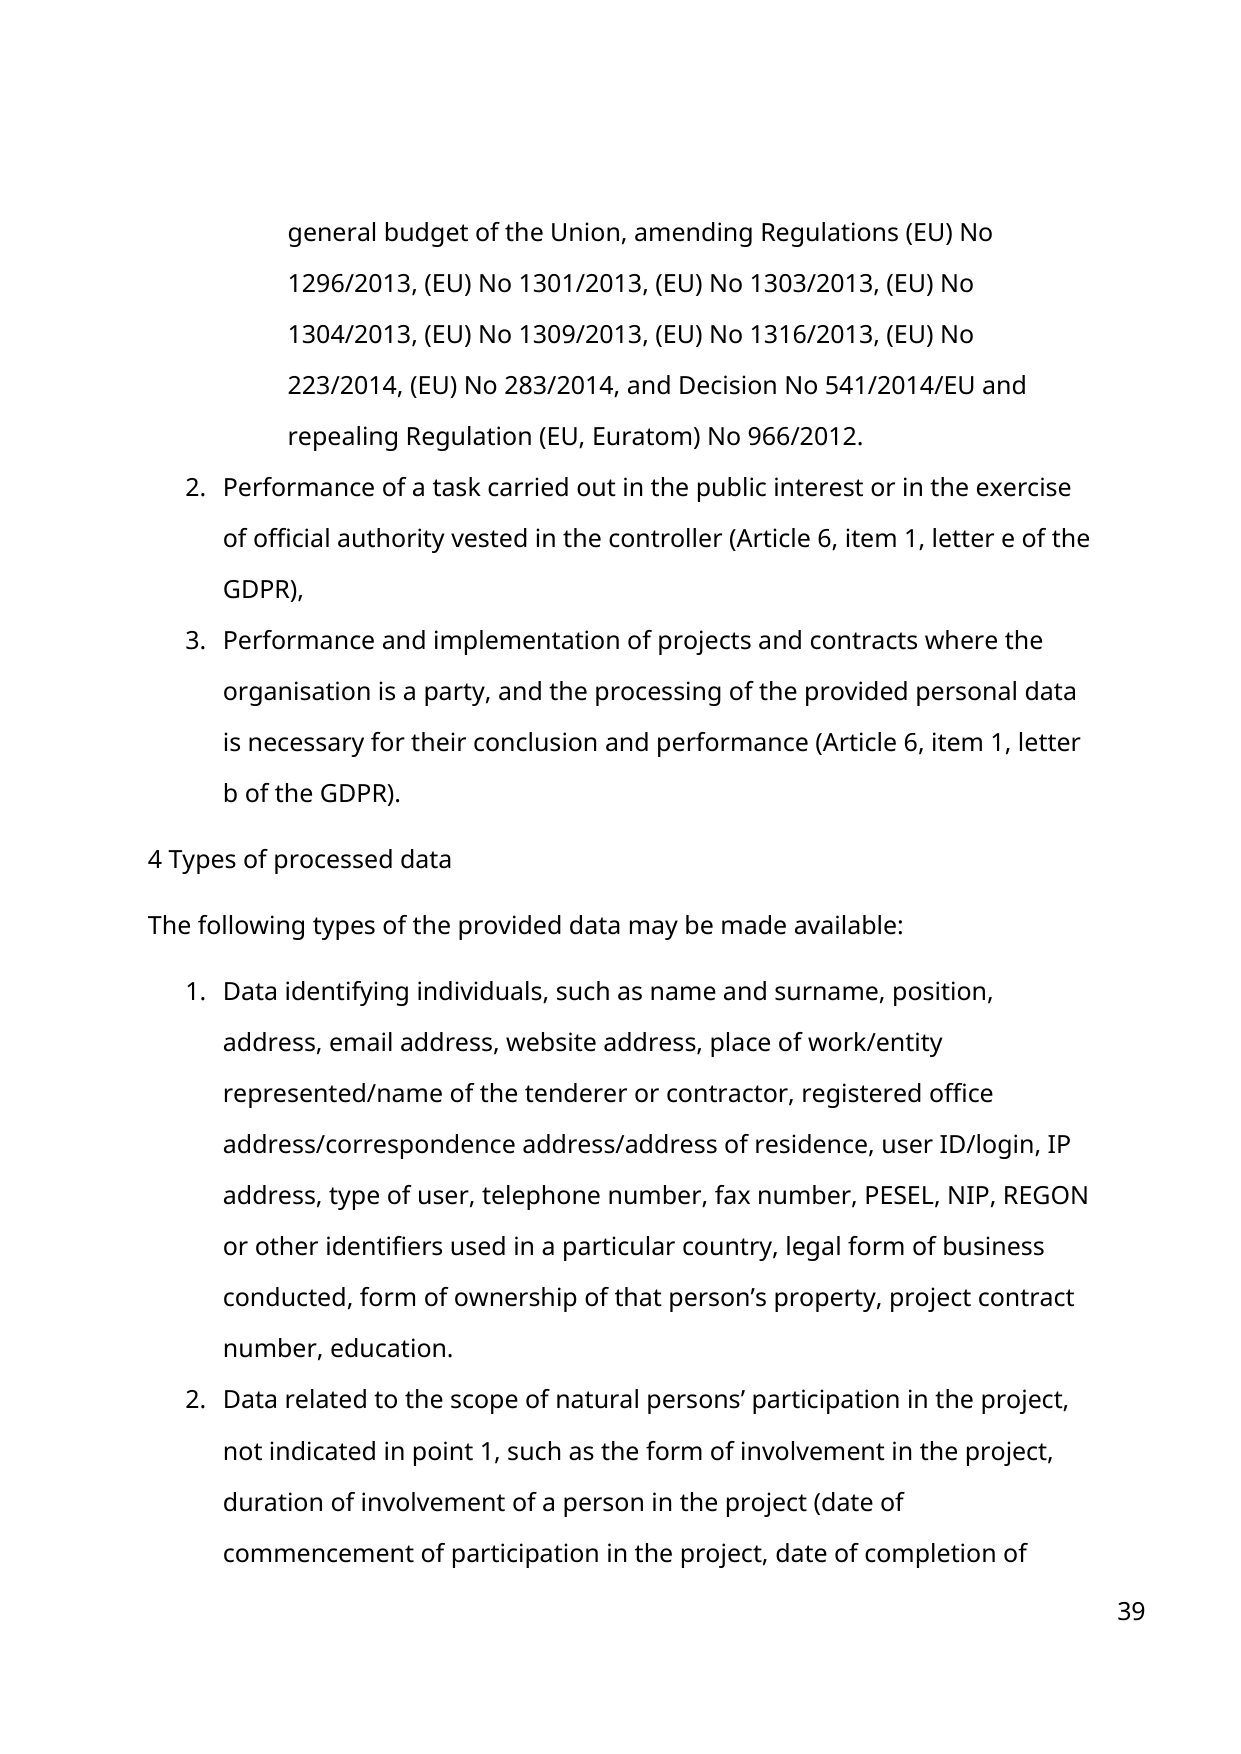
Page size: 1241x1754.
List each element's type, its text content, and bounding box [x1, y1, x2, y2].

list Performance of a task carried out in the public interest or in the exercise of official authority vested in the controller (Article 6, item 1, letter e of the GDPR), [185, 469, 1094, 606]
list Data identifying individuals, such as name and surname, position, address, email address, website address, place of work/entity represented/name of the tenderer or contractor, registered office address/correspondence address/address of residence, user ID/login, IP address, type of user, telephone number, fax number, PESEL, NIP, REGON or other identifiers used in a particular country, legal form of business conducted, form of ownership of that person’s property, project contract number, education. [185, 974, 1094, 1365]
text The following types of the provided data may be made available: [148, 908, 1097, 942]
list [250, 214, 1097, 452]
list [185, 1382, 1094, 1569]
list Performance and implementation of projects and contracts where the organisation is a party, and the processing of the provided personal data is necessary for their conclusion and performance (Article 6, item 1, letter b of the GDPR). [185, 623, 1094, 810]
subtitle 4 Types of processed data [148, 842, 1097, 876]
